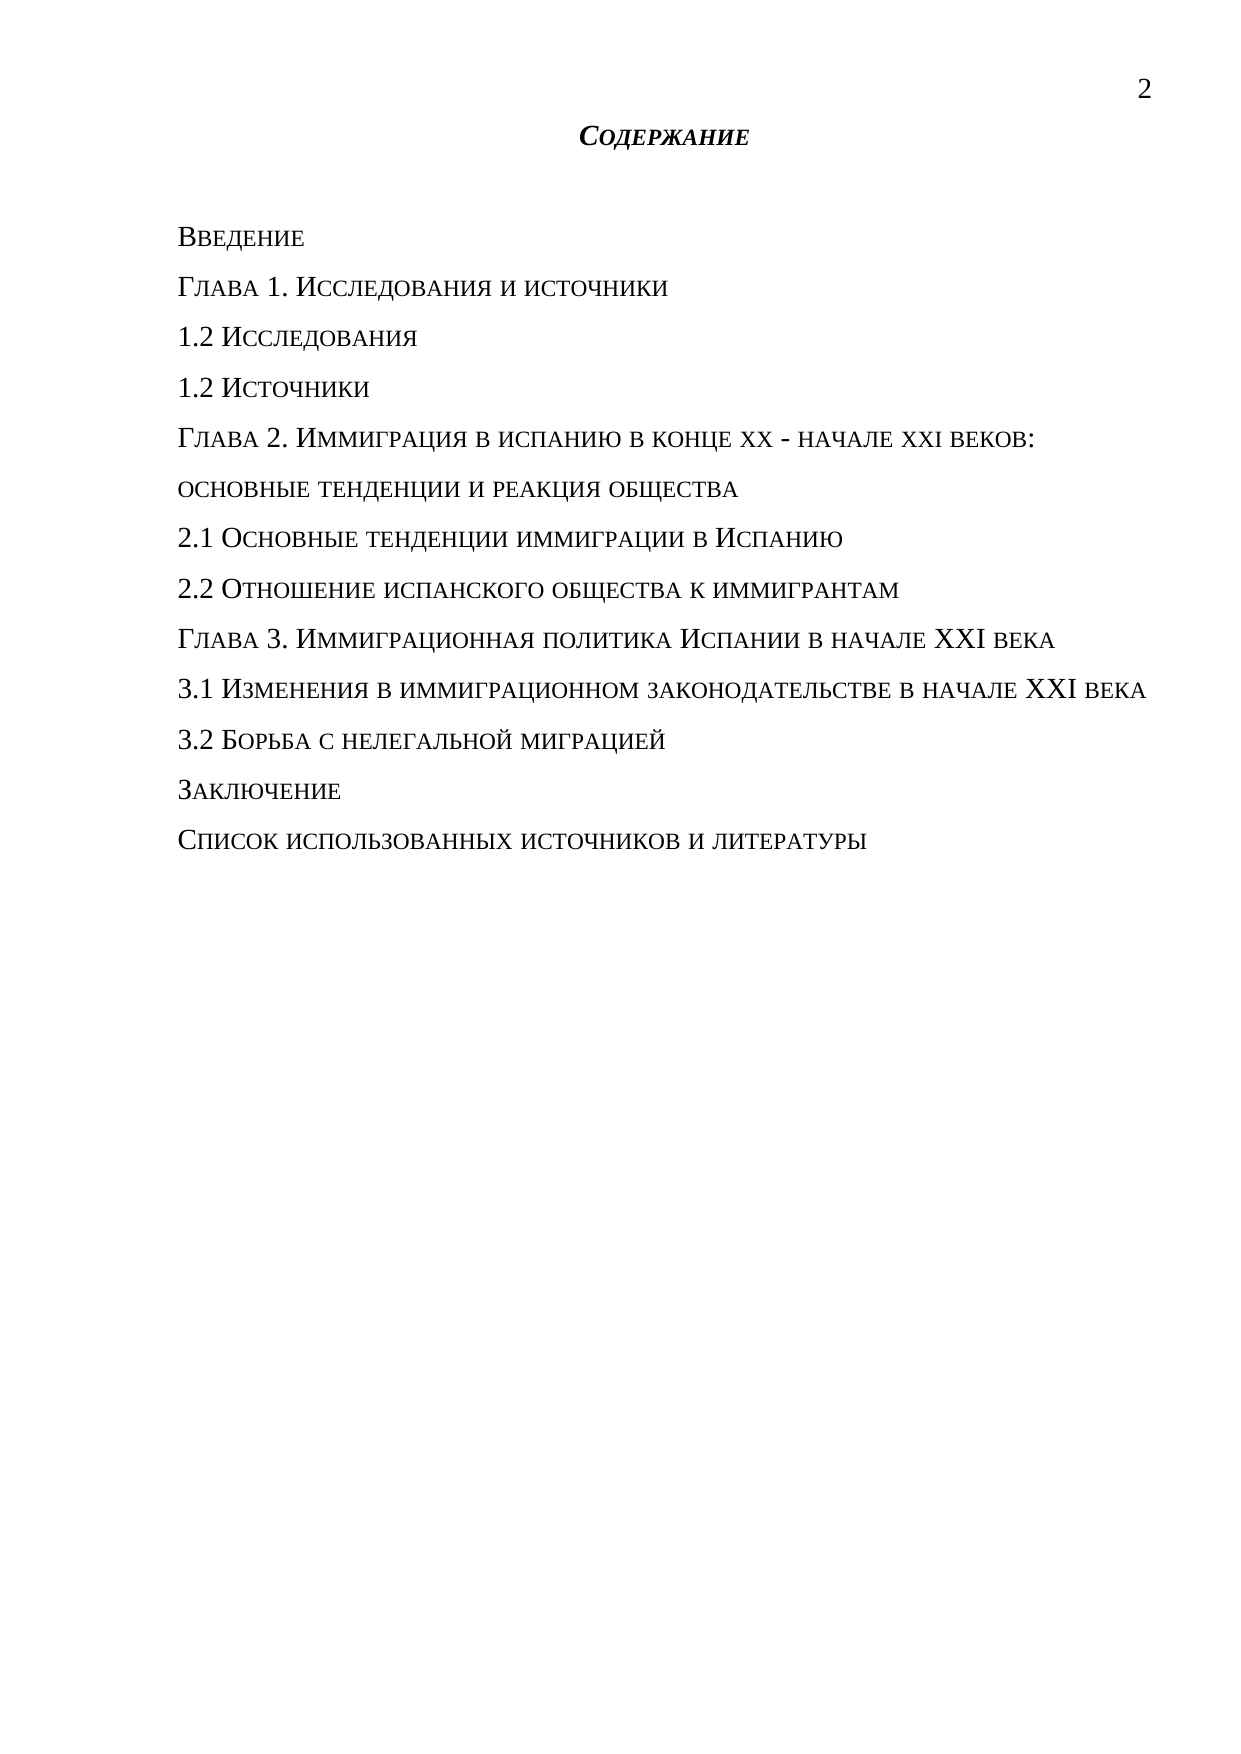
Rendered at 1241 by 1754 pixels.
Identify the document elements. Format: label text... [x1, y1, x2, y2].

text 3.1 Изменения в иммиграционном законодательстве в начале XXI века [177, 672, 1152, 705]
text 1.2 Источники [177, 370, 1152, 403]
text Глава 1. Исследования и источники [177, 269, 1152, 303]
text Введение [177, 219, 1152, 252]
text Глава 2. Иммиграция в испанию в конце xx - начале xxi веков: основные тенденции и реакция общества [177, 420, 1152, 504]
text Заключение [177, 772, 1152, 806]
text 2.1 Основные тенденции иммиграции в Испанию [177, 521, 1152, 554]
text Список использованных источников и литературы [177, 822, 1152, 856]
text Глава 3. Иммиграционная политика Испании в начале XXI века [177, 621, 1152, 655]
text 3.2 Борьба с нелегальной миграцией [177, 722, 1152, 755]
text Содержание [177, 118, 1152, 152]
text 1.2 Исследования [177, 319, 1152, 353]
text 2.2 Отношение испанского общества к иммигрантам [177, 571, 1152, 604]
